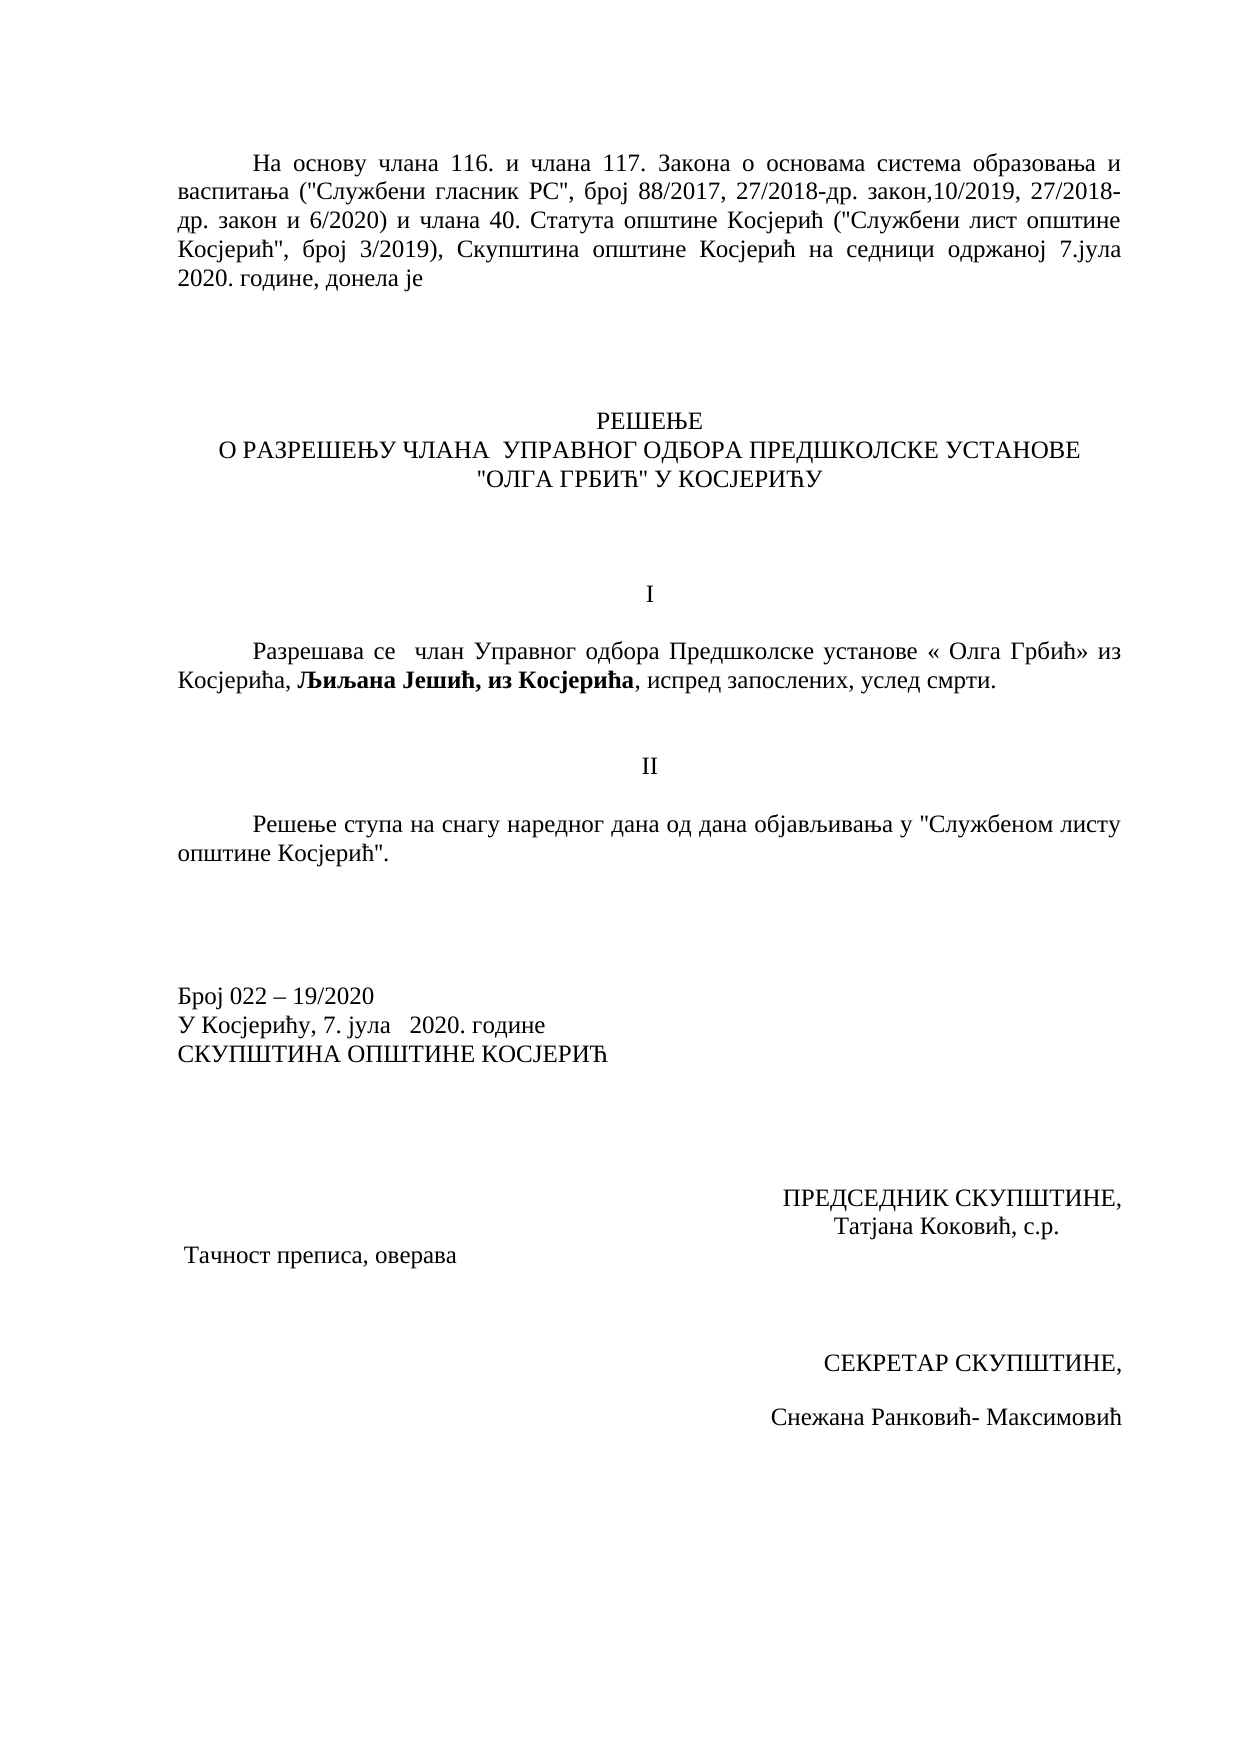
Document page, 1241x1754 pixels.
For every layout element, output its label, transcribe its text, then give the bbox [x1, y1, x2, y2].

text Татјана Коковић, с.р. [177, 1211, 1122, 1240]
text II [177, 751, 1122, 780]
text О РАЗРЕШЕЊУ ЧЛАНА УПРАВНОГ ОДБОРА ПРЕДШКОЛСКЕ УСТАНОВЕ ''ОЛГА ГРБИЋ'' У КОСЈЕРИЋУ [177, 435, 1122, 493]
text Разрешава се члан Управног одбора Предшколске установе « Олга Грбић» из Косјерића, Љиљана Јешић, из Косјерића, испред запослених, услед смрти. [177, 636, 1122, 694]
text Решење ступа на снагу наредног дана од дана објављивања у ''Службеном листу општине Косјерић''. [177, 809, 1122, 866]
text РЕШЕЊЕ [177, 406, 1122, 435]
text ПРЕДСЕДНИК СКУПШТИНЕ, [177, 1183, 1122, 1211]
text СКУПШТИНА ОПШТИНЕ КОСЈЕРИЋ [177, 1039, 1122, 1068]
text СЕКРЕТАР СКУПШТИНЕ, [177, 1348, 1122, 1377]
text Снежана Ранковић- Максимовић [177, 1402, 1122, 1430]
text Број 022 – 19/2020 [177, 981, 1122, 1010]
text У Косјерићу, 7. јула 2020. године [177, 1010, 1122, 1039]
text Тачност преписа, оверава [177, 1240, 1122, 1269]
text I [177, 579, 1122, 608]
text На основу члана 116. и члана 117. Закона о основама система образовања и васпитања (''Службени гласник РС'', број 88/2017, 27/2018-др. закон,10/2019, 27/2018-др. закон и 6/2020) и члана 40. Статута општине Косјерић (''Службени лист општине Косјерић'', број 3/2019), Скупштина општине Косјерић на седници одржаној 7.јула 2020. године, донела је [177, 148, 1122, 291]
